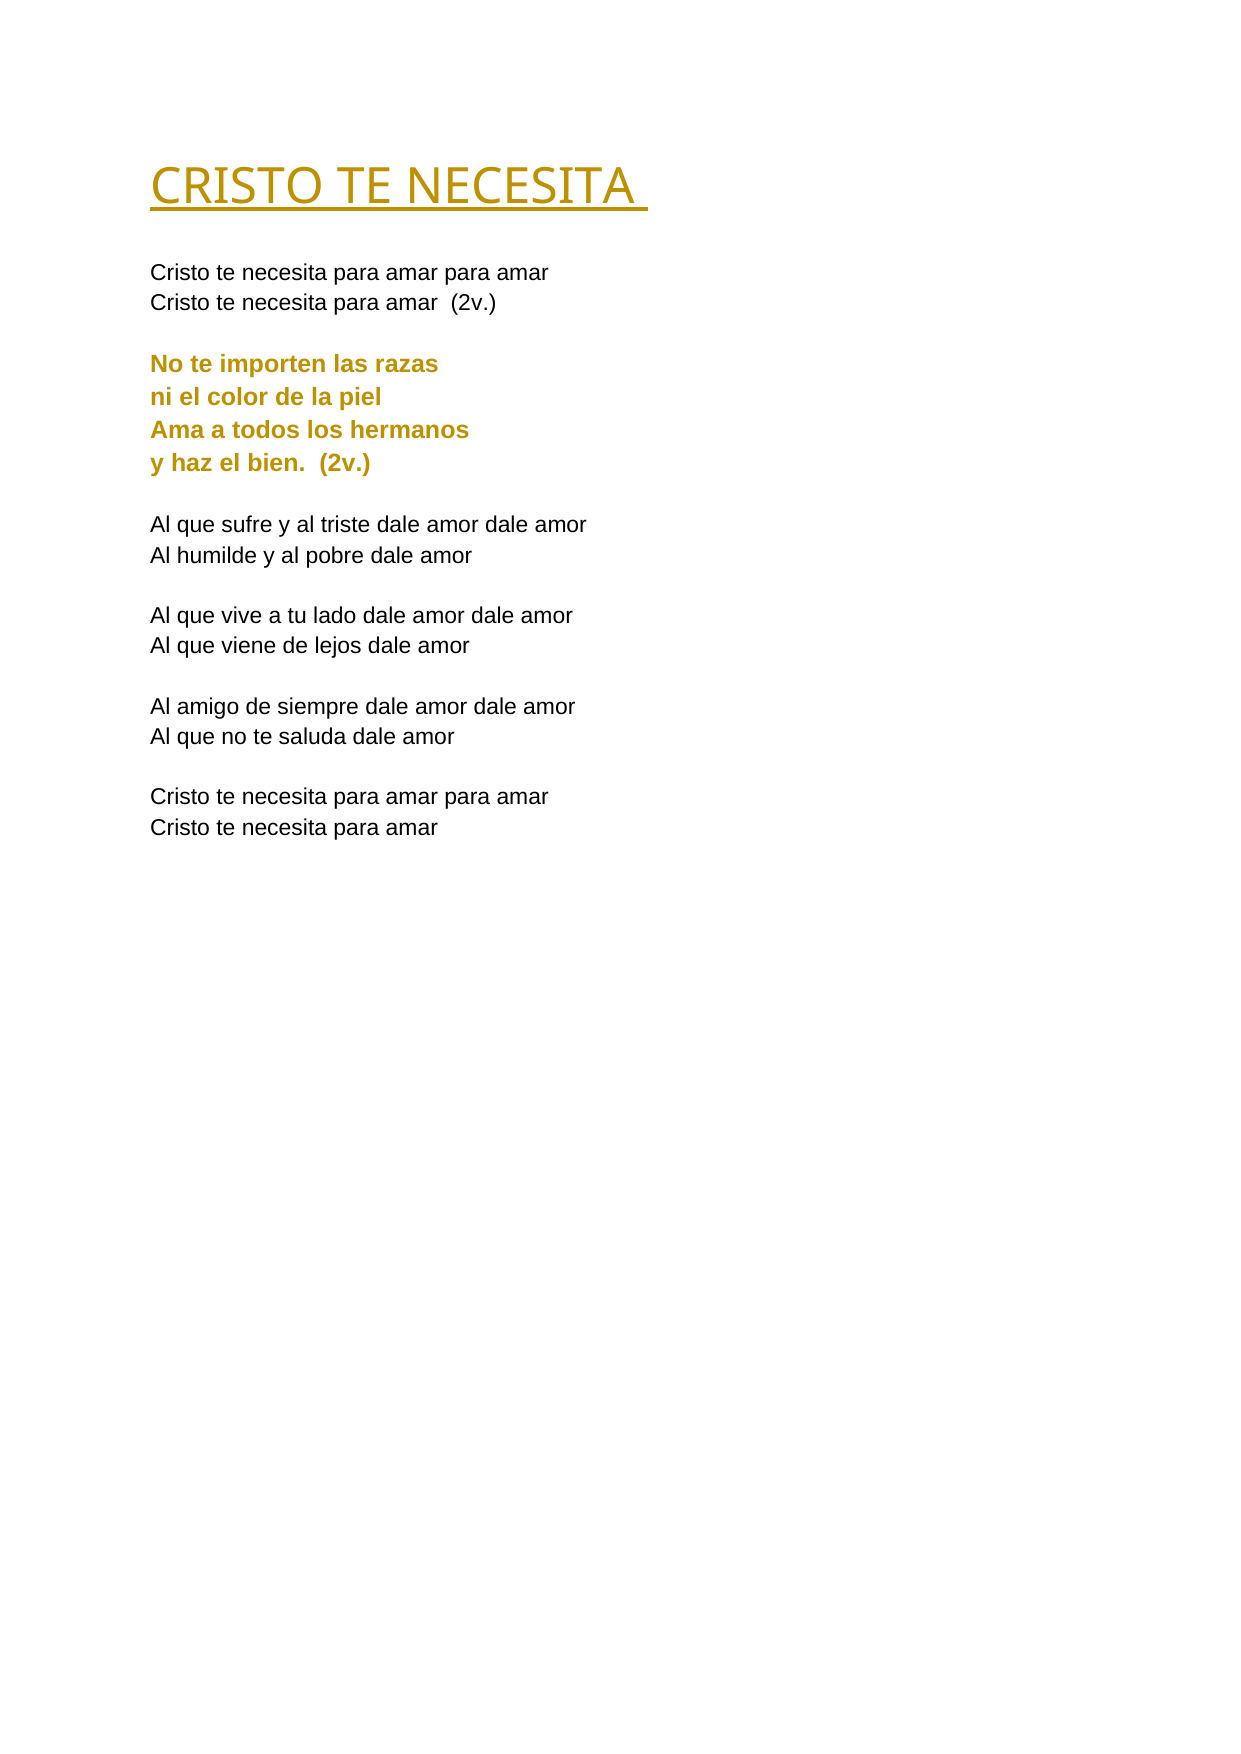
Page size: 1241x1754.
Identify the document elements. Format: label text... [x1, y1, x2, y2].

text Al humilde y al pobre dale amor [150, 542, 1090, 568]
text Al que viene de lejos dale amor [150, 632, 1090, 659]
text y haz el bien. (2v.) [150, 448, 1090, 477]
text ni el color de la piel [150, 382, 1090, 411]
text Al amigo de siempre dale amor dale amor [150, 693, 1090, 719]
text Ama a todos los hermanos [150, 415, 1090, 444]
text Cristo te necesita para amar para amar [150, 258, 1090, 285]
text Cristo te necesita para amar (2v.) [150, 289, 1090, 315]
text Cristo te necesita para amar para amar [150, 783, 1090, 810]
text Cristo te necesita para amar [150, 813, 1090, 840]
text Al que sufre y al triste dale amor dale amor [150, 511, 1090, 538]
text No te importen las razas [150, 349, 1090, 378]
text Al que no te saluda dale amor [150, 723, 1090, 749]
text Al que vive a tu lado dale amor dale amor [150, 602, 1090, 628]
text CRISTO TE NECESITA [150, 150, 1090, 218]
